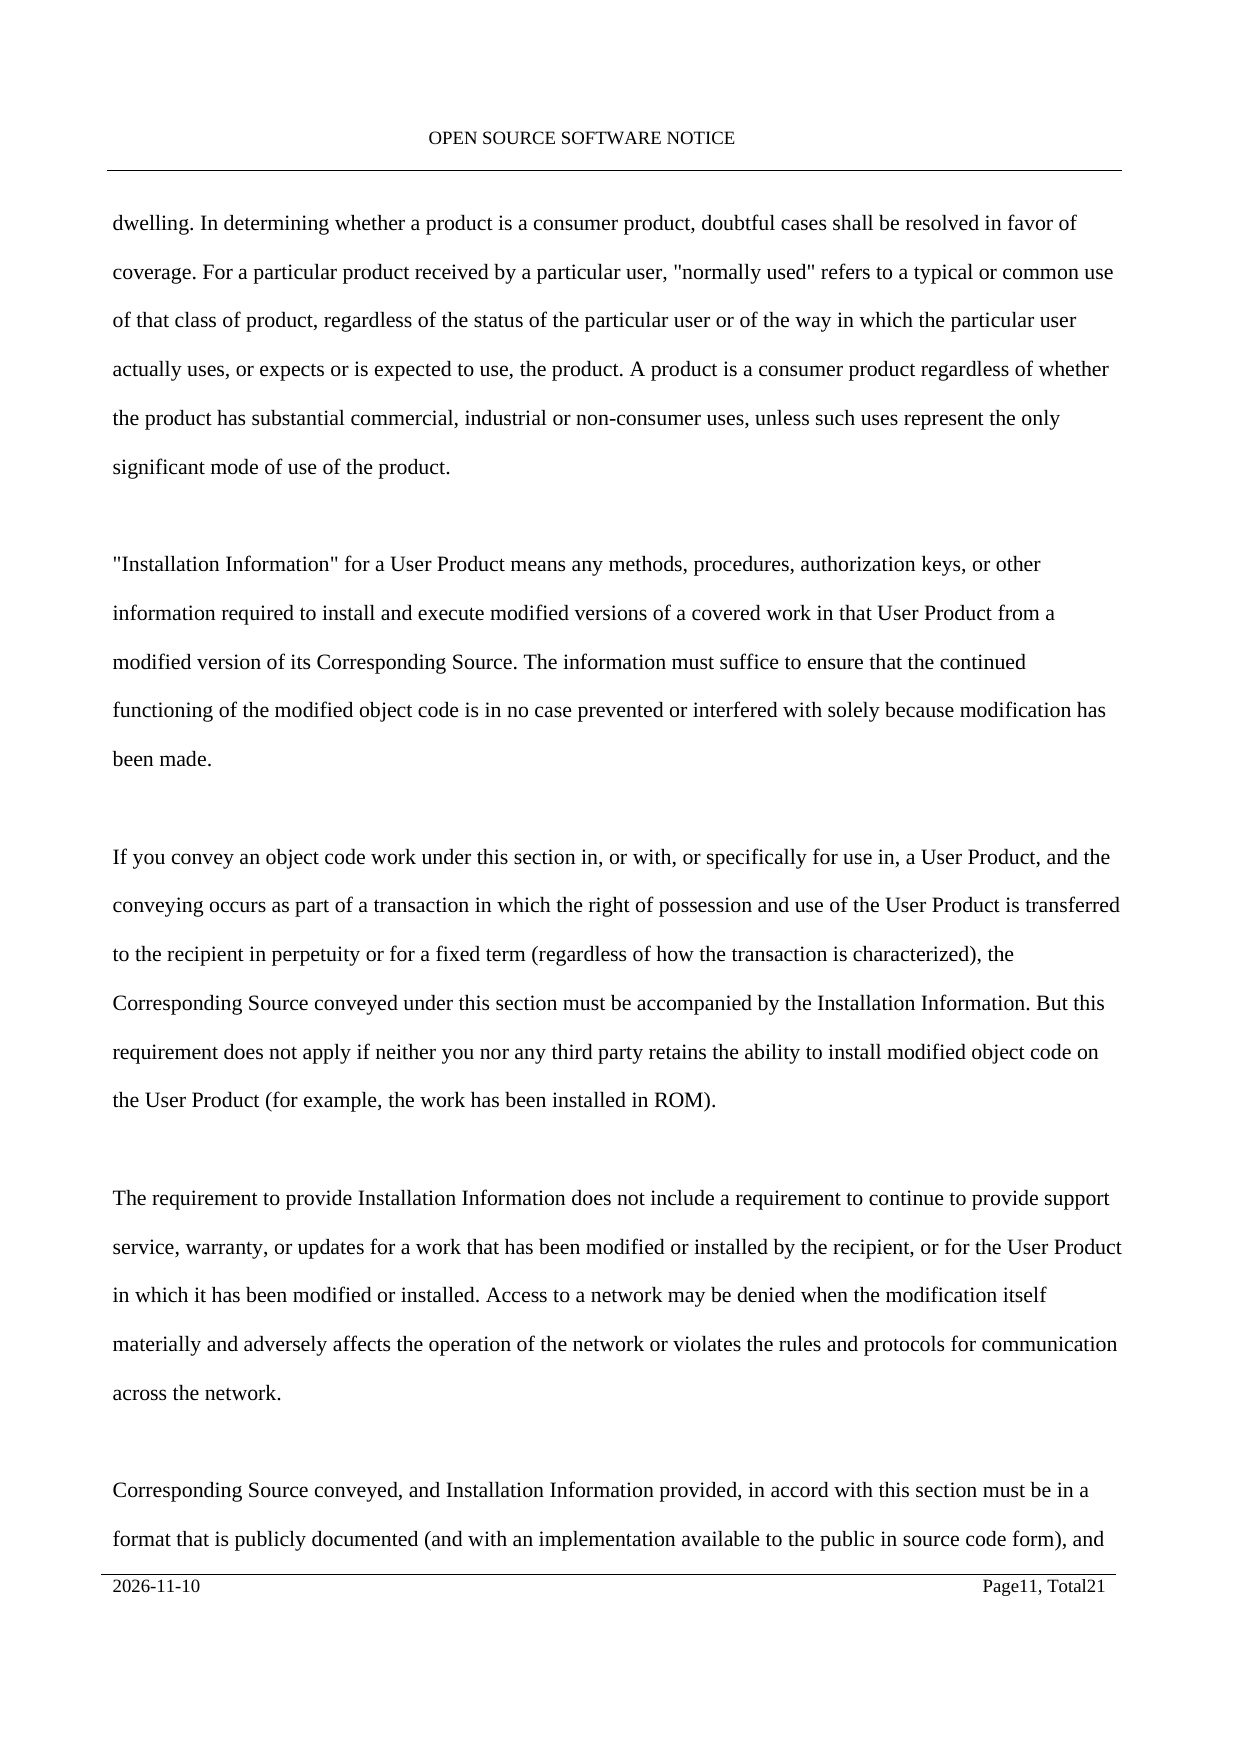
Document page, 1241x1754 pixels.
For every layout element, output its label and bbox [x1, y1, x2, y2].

text [112, 206, 1128, 1555]
